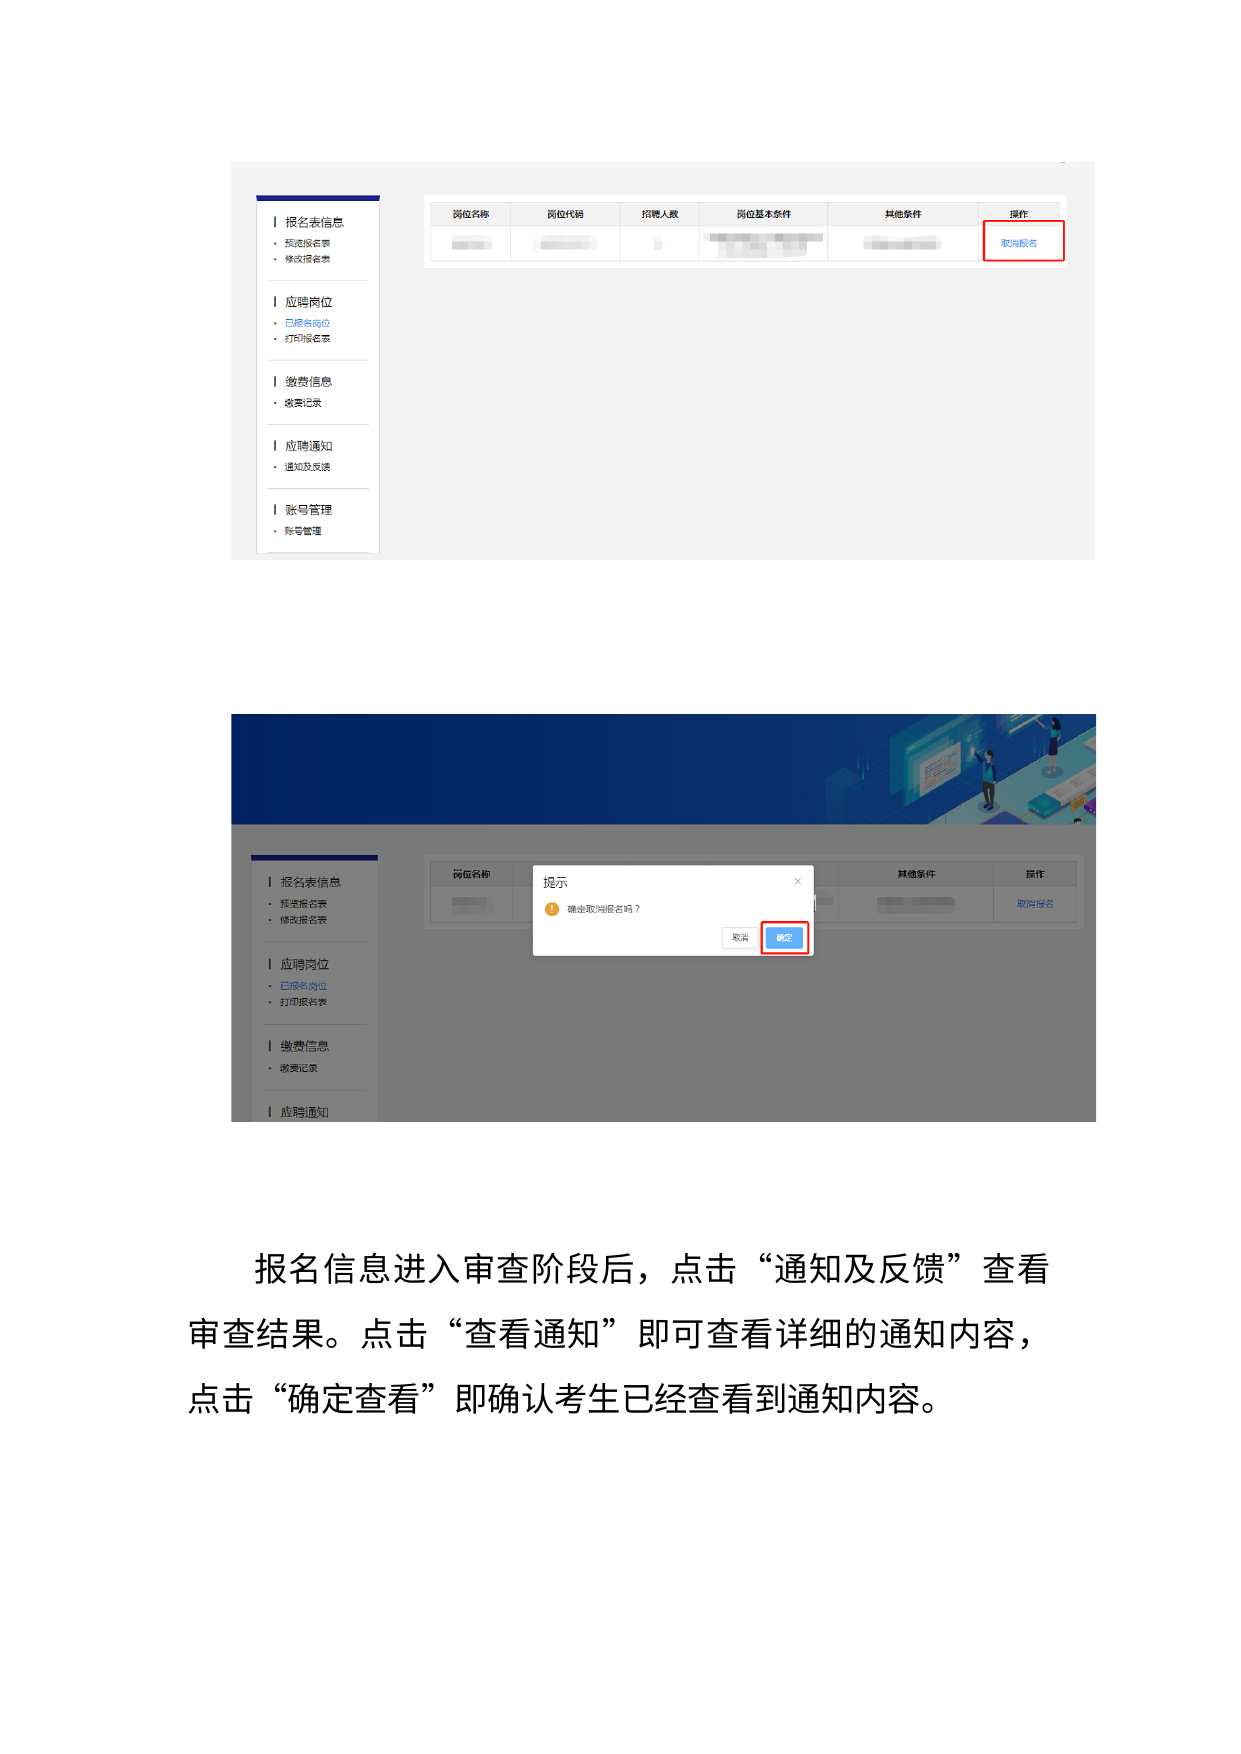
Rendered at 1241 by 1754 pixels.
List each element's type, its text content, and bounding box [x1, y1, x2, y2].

picture [231, 162, 1096, 560]
picture [231, 714, 1097, 1122]
text 报名信息进入审查阶段后，点击“通知及反馈”查看审查结果。点击“查看通知”即可查看详细的通知内容，点击“确定查看”即确认考生已经查看到通知内容。 [187, 1234, 1053, 1429]
